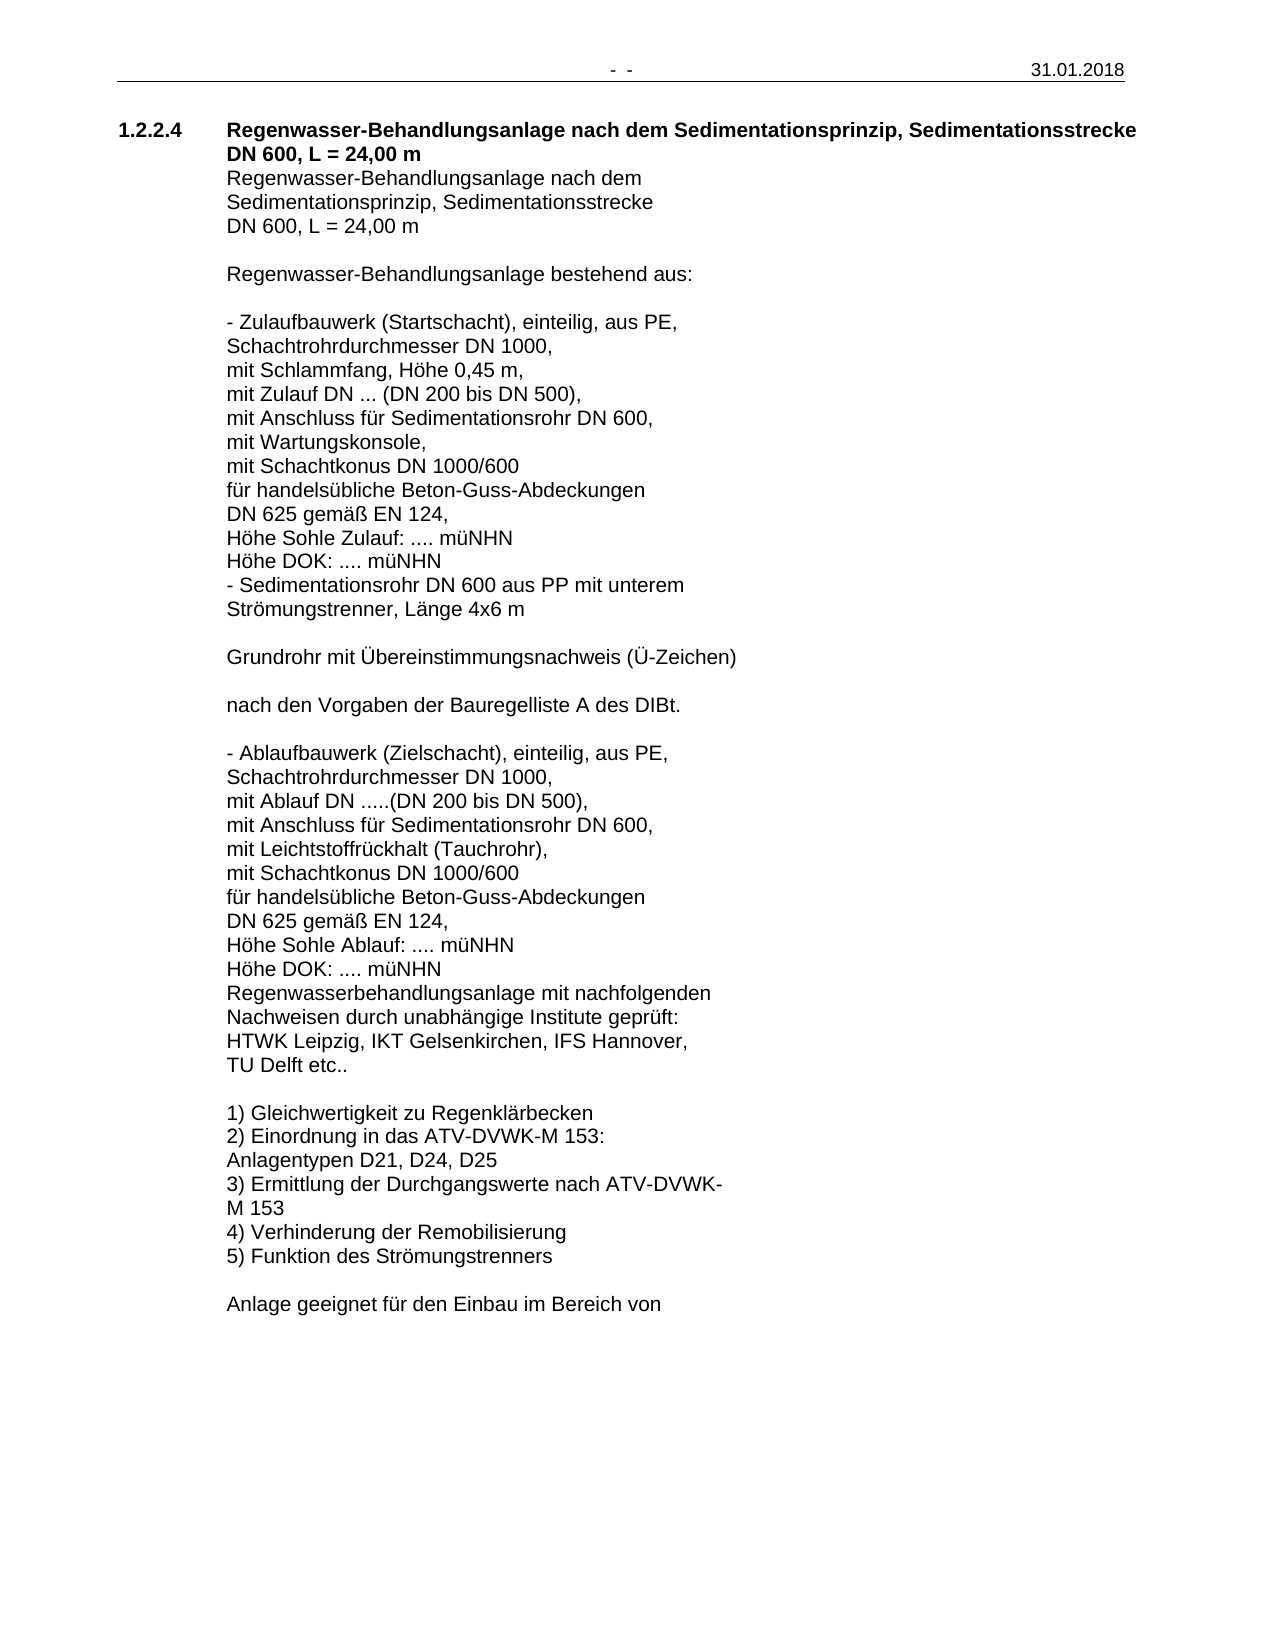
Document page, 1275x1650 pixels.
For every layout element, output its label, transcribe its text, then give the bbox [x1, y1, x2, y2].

text Regenwasserbehandlungsanlage mit nachfolgenden [226, 981, 738, 1004]
text Höhe DOK: .... müNHN [226, 549, 738, 573]
text - Sedimentationsrohr DN 600 aus PP mit unterem Strömungstrenner, Länge 4x6 m Grundrohr mit Übereinstimmungsnachweis (Ü-Zeichen) nach den Vorgaben der Bauregelliste A des DIBt. - Ablaufbauwerk (Zielschacht), einteilig, aus PE, Schachtrohrdurchmesser DN 1000, mit Ablauf DN .....(DN 200 bis DN 500), mit Anschluss für Sedimentationsrohr DN 600, mit Leichtstoffrückhalt (Tauchrohr), mit Schachtkonus DN 1000/600 für handelsübliche Beton-Guss-Abdeckungen DN 625 gemäß EN 124, Höhe Sohle Ablauf: .... müNHN [226, 573, 738, 957]
text HTWK Leipzig, IKT Gelsenkirchen, IFS Hannover, TU Delft etc.. 1) Gleichwertigkeit zu Regenklärbecken 2) Einordnung in das ATV-DVWK-M 153: Anlagentypen D21, D24, D25 3) Ermittlung der Durchgangswerte nach ATV-DVWK-M 153 4) Verhinderung der Remobilisierung 5) Funktion des Strömungstrenners Anlage geeignet für den Einbau im Bereich von [226, 1028, 738, 1316]
text Höhe DOK: .... müNHN [226, 957, 738, 981]
text 1.2.2.4 Regenwasser-Behandlungsanlage nach dem Sedimentationsprinzip, Sedimentationsstrecke DN 600, L = 24,00 m [118, 118, 1157, 166]
text Regenwasser-Behandlungsanlage nach dem Sedimentationsprinzip, Sedimentationsstrecke DN 600, L = 24,00 m Regenwasser-Behandlungsanlage bestehend aus: - Zulaufbauwerk (Startschacht), einteilig, aus PE, Schachtrohrdurchmesser DN 1000, mit Schlammfang, Höhe 0,45 m, mit Zulauf DN ... (DN 200 bis DN 500), mit Anschluss für Sedimentationsrohr DN 600, mit Wartungskonsole, mit Schachtkonus DN 1000/600 für handelsübliche Beton-Guss-Abdeckungen DN 625 gemäß EN 124, Höhe Sohle Zulauf: .... müNHN [226, 166, 738, 549]
text Nachweisen durch unabhängige Institute geprüft: [226, 1004, 738, 1028]
